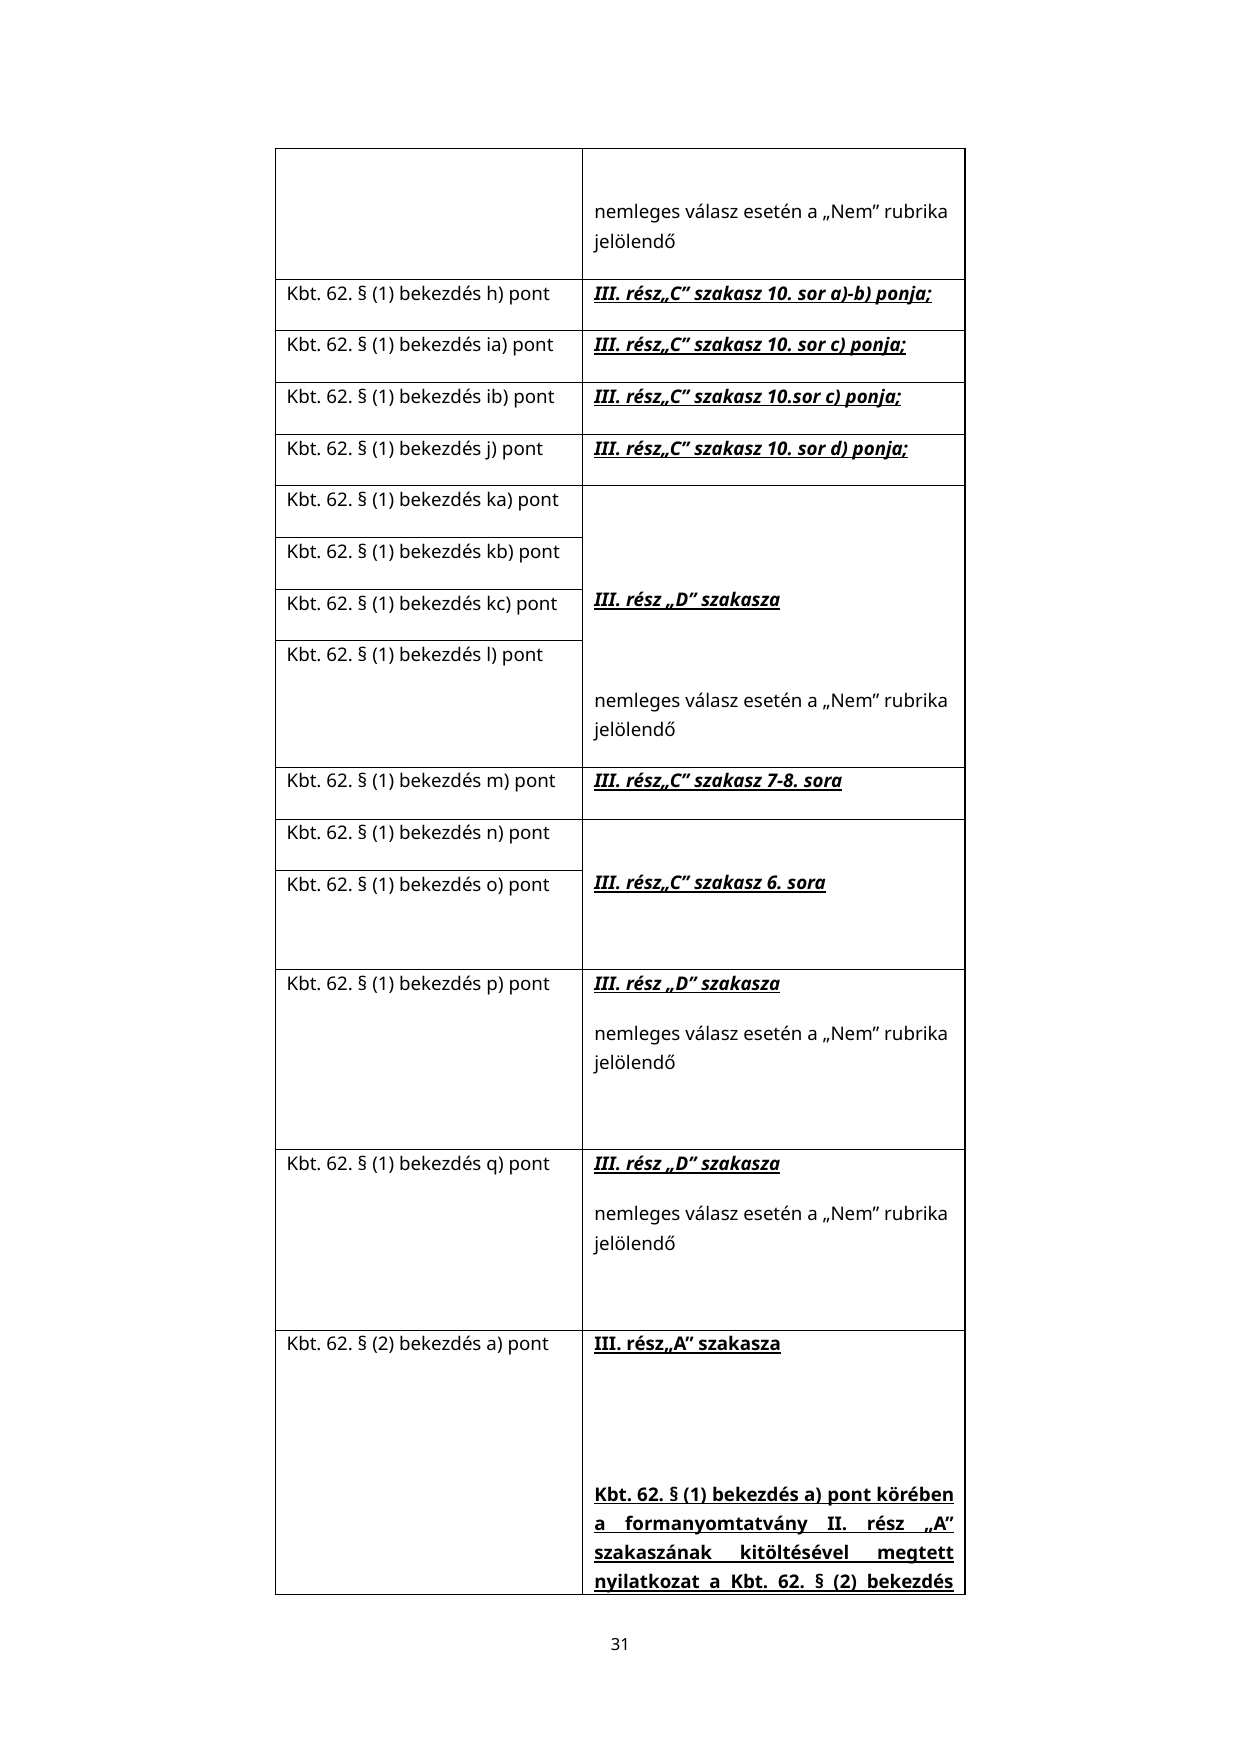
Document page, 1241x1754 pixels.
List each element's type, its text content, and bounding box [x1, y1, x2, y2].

table_cell Kbt. 62. § (1) bekezdés l) pont [276, 641, 582, 767]
table_cell III. rész„C” szakasz 6. sora [583, 820, 964, 969]
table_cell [583, 1331, 964, 1594]
table_cell III. rész „D” szakasza nemleges válasz esetén a „Nem” rubrika jelölendő [583, 1150, 964, 1329]
table_cell Kbt. 62. § (1) bekezdés kb) pont [276, 538, 582, 589]
table_cell III. rész„C” szakasz 7-8. sora [583, 768, 964, 818]
table_cell Kbt. 62. § (1) bekezdés ib) pont [276, 383, 582, 434]
table_cell III. rész „D” szakasza nemleges válasz esetén a „Nem” rubrika jelölendő [583, 486, 964, 767]
table_cell Kbt. 62. § (1) bekezdés ka) pont [276, 486, 582, 537]
table_cell III. rész „D” szakasza nemleges válasz esetén a „Nem” rubrika jelölendő [583, 970, 964, 1149]
table_cell Kbt. 62. § (1) bekezdés n) pont [276, 820, 582, 870]
table_cell Kbt. 62. § (1) bekezdés j) pont [276, 435, 582, 485]
table_cell Kbt. 62. § (1) bekezdés p) pont [276, 970, 582, 1149]
table_cell Kbt. 62. § (1) bekezdés h) pont [276, 280, 582, 330]
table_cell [276, 149, 582, 279]
table_cell Kbt. 62. § (1) bekezdés q) pont [276, 1150, 582, 1329]
table_cell Kbt. 62. § (1) bekezdés ia) pont [276, 331, 582, 382]
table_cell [276, 1331, 582, 1594]
table_cell III. rész„C” szakasz 10.sor c) ponja; [583, 383, 964, 434]
table_cell Kbt. 62. § (1) bekezdés kc) pont [276, 590, 582, 640]
table_cell III. rész„C” szakasz 10. sor c) ponja; [583, 331, 964, 382]
table_cell Kbt. 62. § (1) bekezdés m) pont [276, 768, 582, 818]
table_cell III. rész„C” szakasz 10. sor d) ponja; [583, 435, 964, 485]
table_cell Kbt. 62. § (1) bekezdés o) pont [276, 871, 582, 969]
table_cell III. rész„C” szakasz 10. sor a)-b) ponja; [583, 280, 964, 330]
